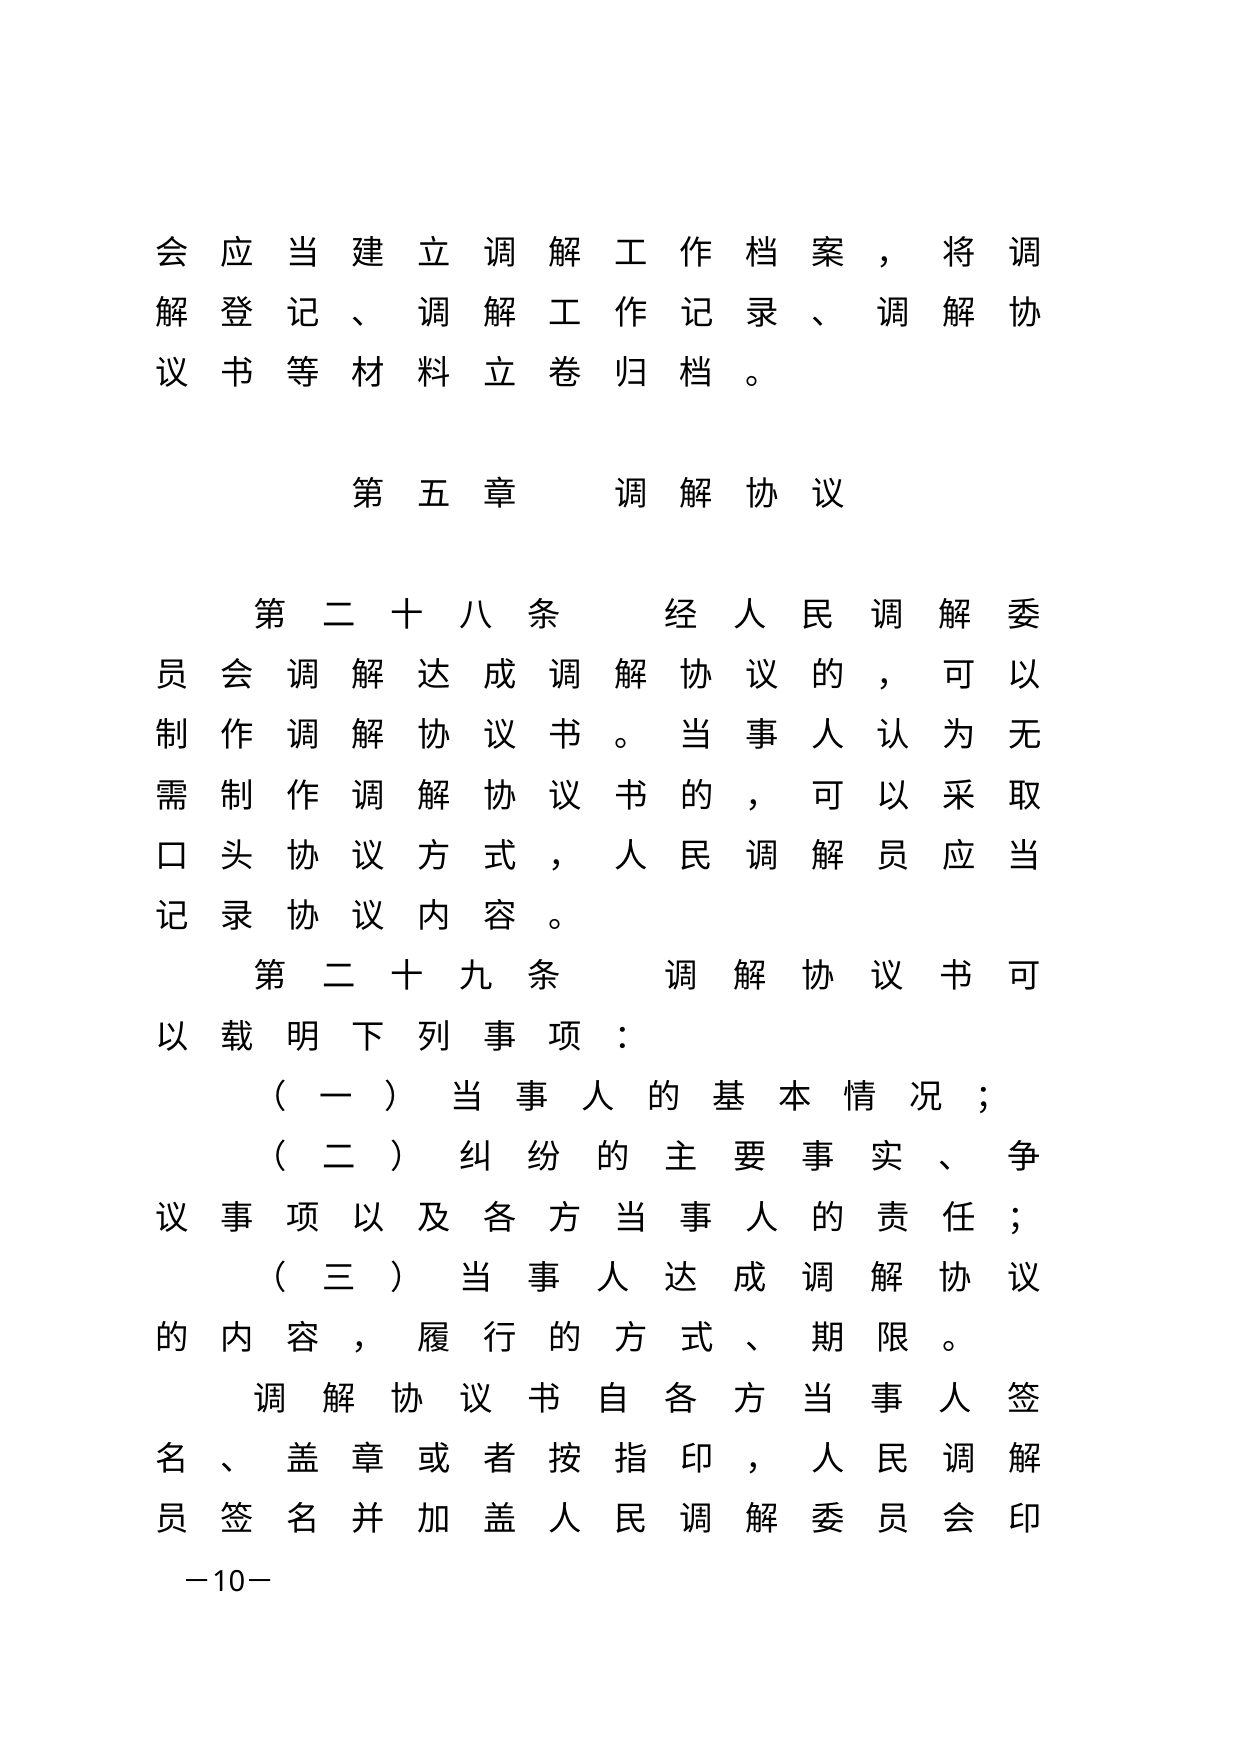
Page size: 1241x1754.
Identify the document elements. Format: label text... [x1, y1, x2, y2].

text （三）当事人达成调解协议的内容，履行的方式、期限。 [155, 1245, 1073, 1365]
text （一）当事人的基本情况； [155, 1064, 1073, 1124]
text 第五章 调解协议 [155, 461, 1073, 521]
text 第二十七条 人民调解员应当记录调解情况。人民调解委员会应当建立调解工作档案，将调解登记、调解工作记录、调解协议书等材料立卷归档。 [155, 219, 1073, 400]
text 调解协议书自各方当事人签名、盖章或者按指印，人民调解员签名并加盖人民调解委员会印章之日起生效。调解协议书由当事人各执一份，人民调解委员会留存一份。 [155, 1365, 1073, 1546]
text 第二十八条 经人民调解委员会调解达成调解协议的，可以制作调解协议书。当事人认为无需制作调解协议书的，可以采取口头协议方式，人民调解员应当记录协议内容。 [155, 581, 1073, 943]
text （二）纠纷的主要事实、争议事项以及各方当事人的责任； [155, 1124, 1073, 1245]
text 第二十九条 调解协议书可以载明下列事项： [155, 943, 1073, 1064]
